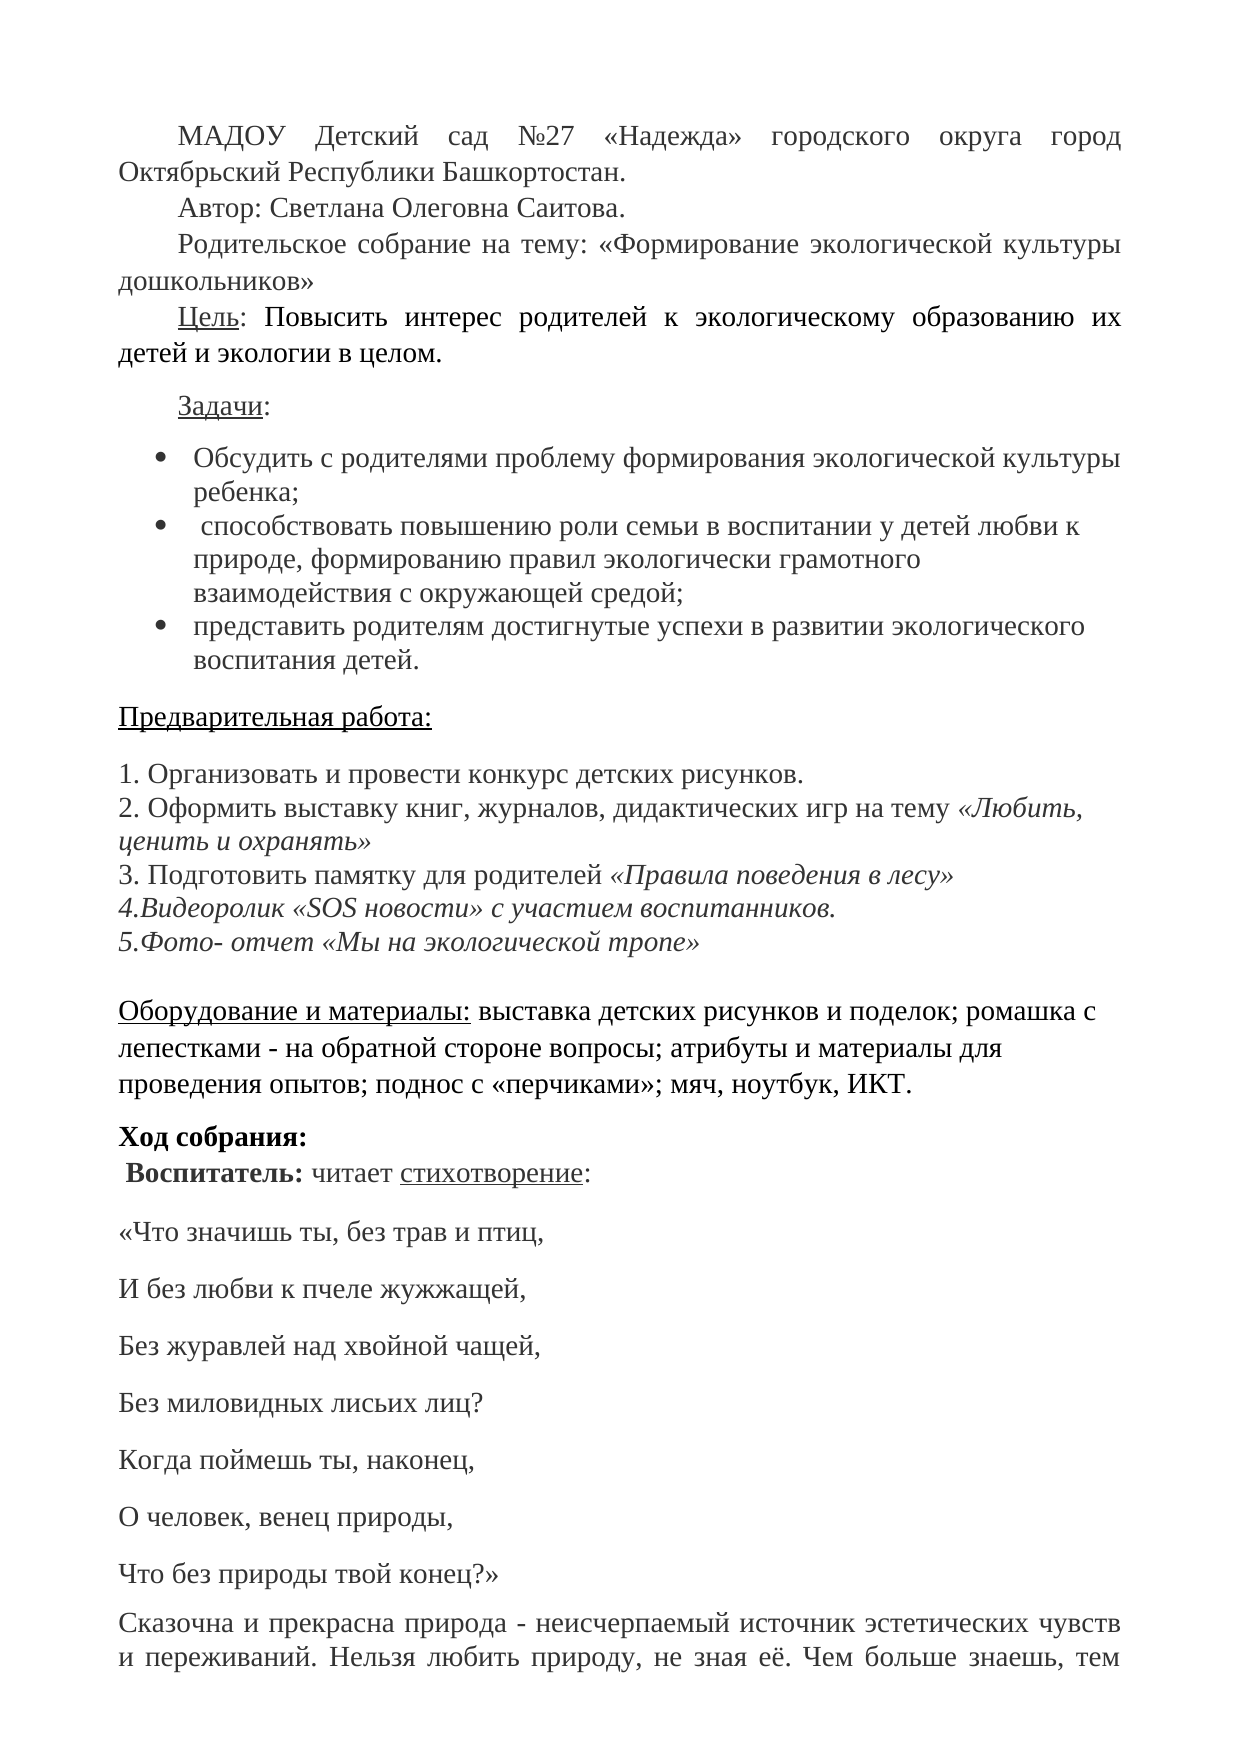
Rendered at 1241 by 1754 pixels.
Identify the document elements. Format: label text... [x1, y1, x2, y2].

text О человек, венец природы, [118, 1499, 1122, 1533]
text Оборудование и материалы: выставка детских рисунков и поделок; ромашка с лепестками - на обратной стороне вопросы; атрибуты и материалы для проведения опытов; поднос с «перчиками»; мяч, ноутбук, ИКТ. [118, 993, 1122, 1099]
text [118, 1605, 1122, 1672]
text Предварительная работа: [118, 699, 1122, 733]
text Задачи: [118, 388, 1122, 421]
text И без любви к пчеле жужжащей, [118, 1271, 1122, 1305]
text «Что значишь ты, без трав и птиц, [118, 1214, 1122, 1248]
text Цель: Повысить интерес родителей к экологическому образованию их детей и экологии в целом. [118, 299, 1122, 368]
text 5.Фото- отчет «Мы на экологической тропе» [118, 924, 1122, 957]
list Обсудить с родителями проблему формирования экологической культуры ребенка; [156, 441, 1122, 508]
text МАДОУ Детский сад №27 «Надежда» городского округа город Октябрьский Республики Башкортостан. [118, 118, 1122, 188]
text Родительское собрание на тему: «Формирование экологической культуры дошкольников» [118, 227, 1122, 296]
text Автор: Светлана Олеговна Саитова. [118, 190, 1122, 224]
text Без журавлей над хвойной чащей, [118, 1328, 1122, 1362]
text 4.Видеоролик «SOS новости» с участием воспитанников. [118, 890, 1122, 924]
text Когда поймешь ты, наконец, [118, 1442, 1122, 1476]
list способствовать повышению роли семьи в воспитании у детей любви к природе, формированию правил экологически грамотного взаимодействия с окружающей средой; [156, 508, 1122, 608]
text 1. Организовать и провести конкурс детских рисунков. [118, 756, 1122, 790]
text 3. Подготовить памятку для родителей «Правила поведения в лесу» [118, 857, 1122, 890]
text Ход собрания: [118, 1119, 1122, 1152]
text Без миловидных лисьих лиц? [118, 1385, 1122, 1419]
list представить родителям достигнутые успехи в развитии экологического воспитания детей. [156, 608, 1122, 676]
text 2. Оформить выставку книг, журналов, дидактических игр на тему «Любить, ценить и охранять» [118, 790, 1122, 857]
text Воспитатель: читает стихотворение: [118, 1155, 1122, 1188]
text Что без природы твой конец?» [118, 1556, 1122, 1590]
